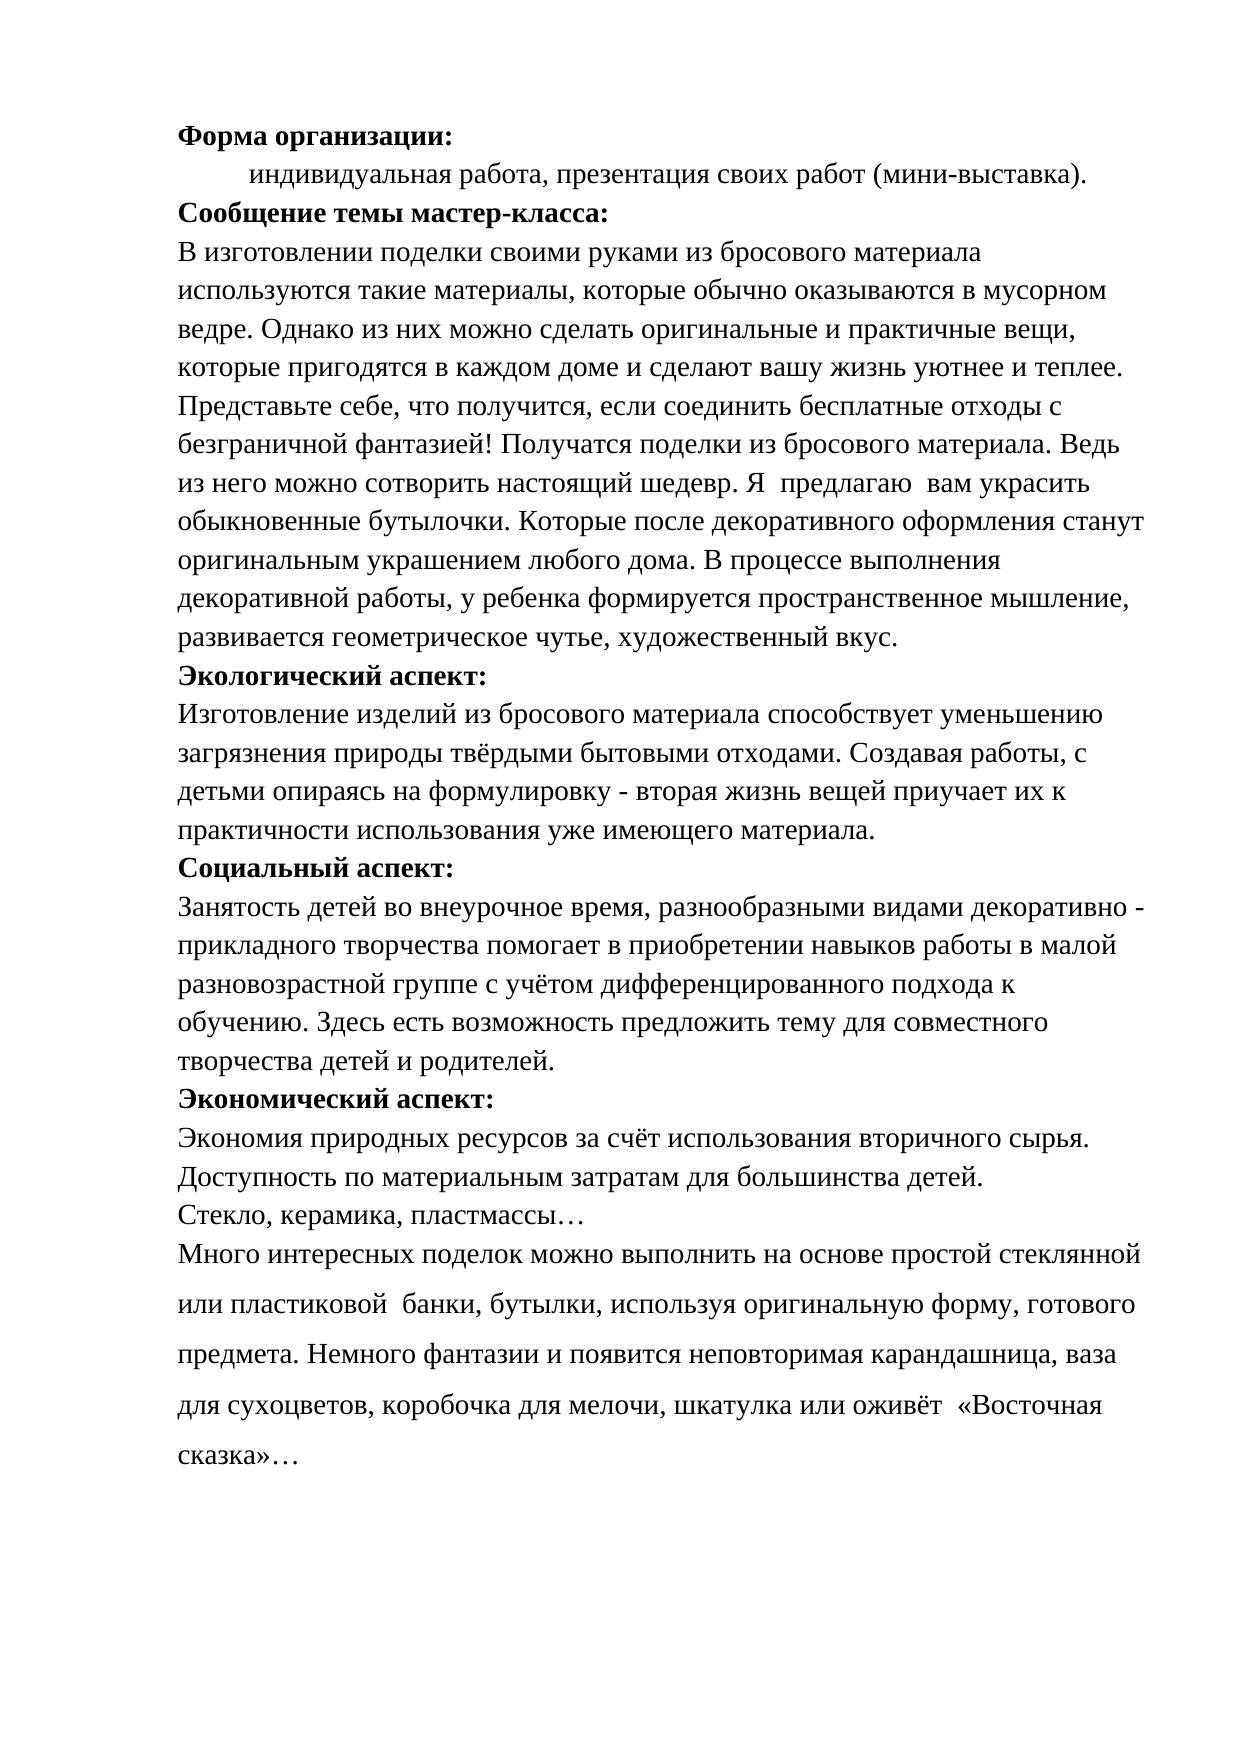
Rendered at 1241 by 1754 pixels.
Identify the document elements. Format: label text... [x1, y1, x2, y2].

text Занятость детей во внеурочное время, разнообразными видами декоративно -прикладного творчества помогает в приобретении навыков работы в малой разновозрастной группе с учётом дифференцированного подхода к обучению. Здесь есть возможность предложить тему для совместного творчества детей и родителей. [177, 889, 1152, 1077]
text загрязнения природы твёрдыми бытовыми отходами. Создавая работы, с детьми опираясь на формулировку - вторая жизнь вещей приучает их к практичности использования уже имеющего материала. [177, 735, 1152, 845]
text Доступность по материальным затратам для большинства детей. [177, 1159, 1152, 1192]
text Много интересных поделок можно выполнить на основе простой стеклянной или пластиковой банки, бутылки, используя оригинальную форму, готового предмета. Немного фантазии и появится неповторимая карандашница, ваза для сухоцветов, коробочка для мелочи, шкатулка или оживёт «Восточная сказка»… [177, 1236, 1152, 1471]
text Форма организации: [177, 118, 1152, 152]
text Стекло, керамика, пластмассы… [177, 1197, 1152, 1231]
text В изготовлении поделки своими руками из бросового материала используются такие материалы, которые обычно оказываются в мусорном ведре. Однако из них можно сделать оригинальные и практичные вещи, которые пригодятся в каждом доме и сделают вашу жизнь уютнее и теплее. Представьте себе, что получится, если соединить бесплатные отходы с безграничной фантазией! Получатся поделки из бросового материала. Ведь из него можно сотворить настоящий шедевр. Я предлагаю вам украсить обыкновенные бутылочки. Которые после декоративного оформления станут оригинальным украшением любого дома. В процессе выполнения декоративной работы, у ребенка формируется пространственное мышление, развивается геометрическое чутье, художественный вкус. [177, 234, 1152, 653]
text Изготовление изделий из бросового материала способствует уменьшению [177, 696, 1152, 730]
text Экономический аспект: [177, 1082, 1152, 1115]
text Социальный аспект: [177, 850, 1152, 884]
text Экономия природных ресурсов за счёт использования вторичного сырья. [177, 1120, 1152, 1154]
text индивидуальная работа, презентация своих работ (мини-выставка). [177, 157, 1152, 190]
text Экологический аспект: [177, 658, 1152, 691]
text Сообщение темы мастер-класса: [177, 195, 1152, 229]
